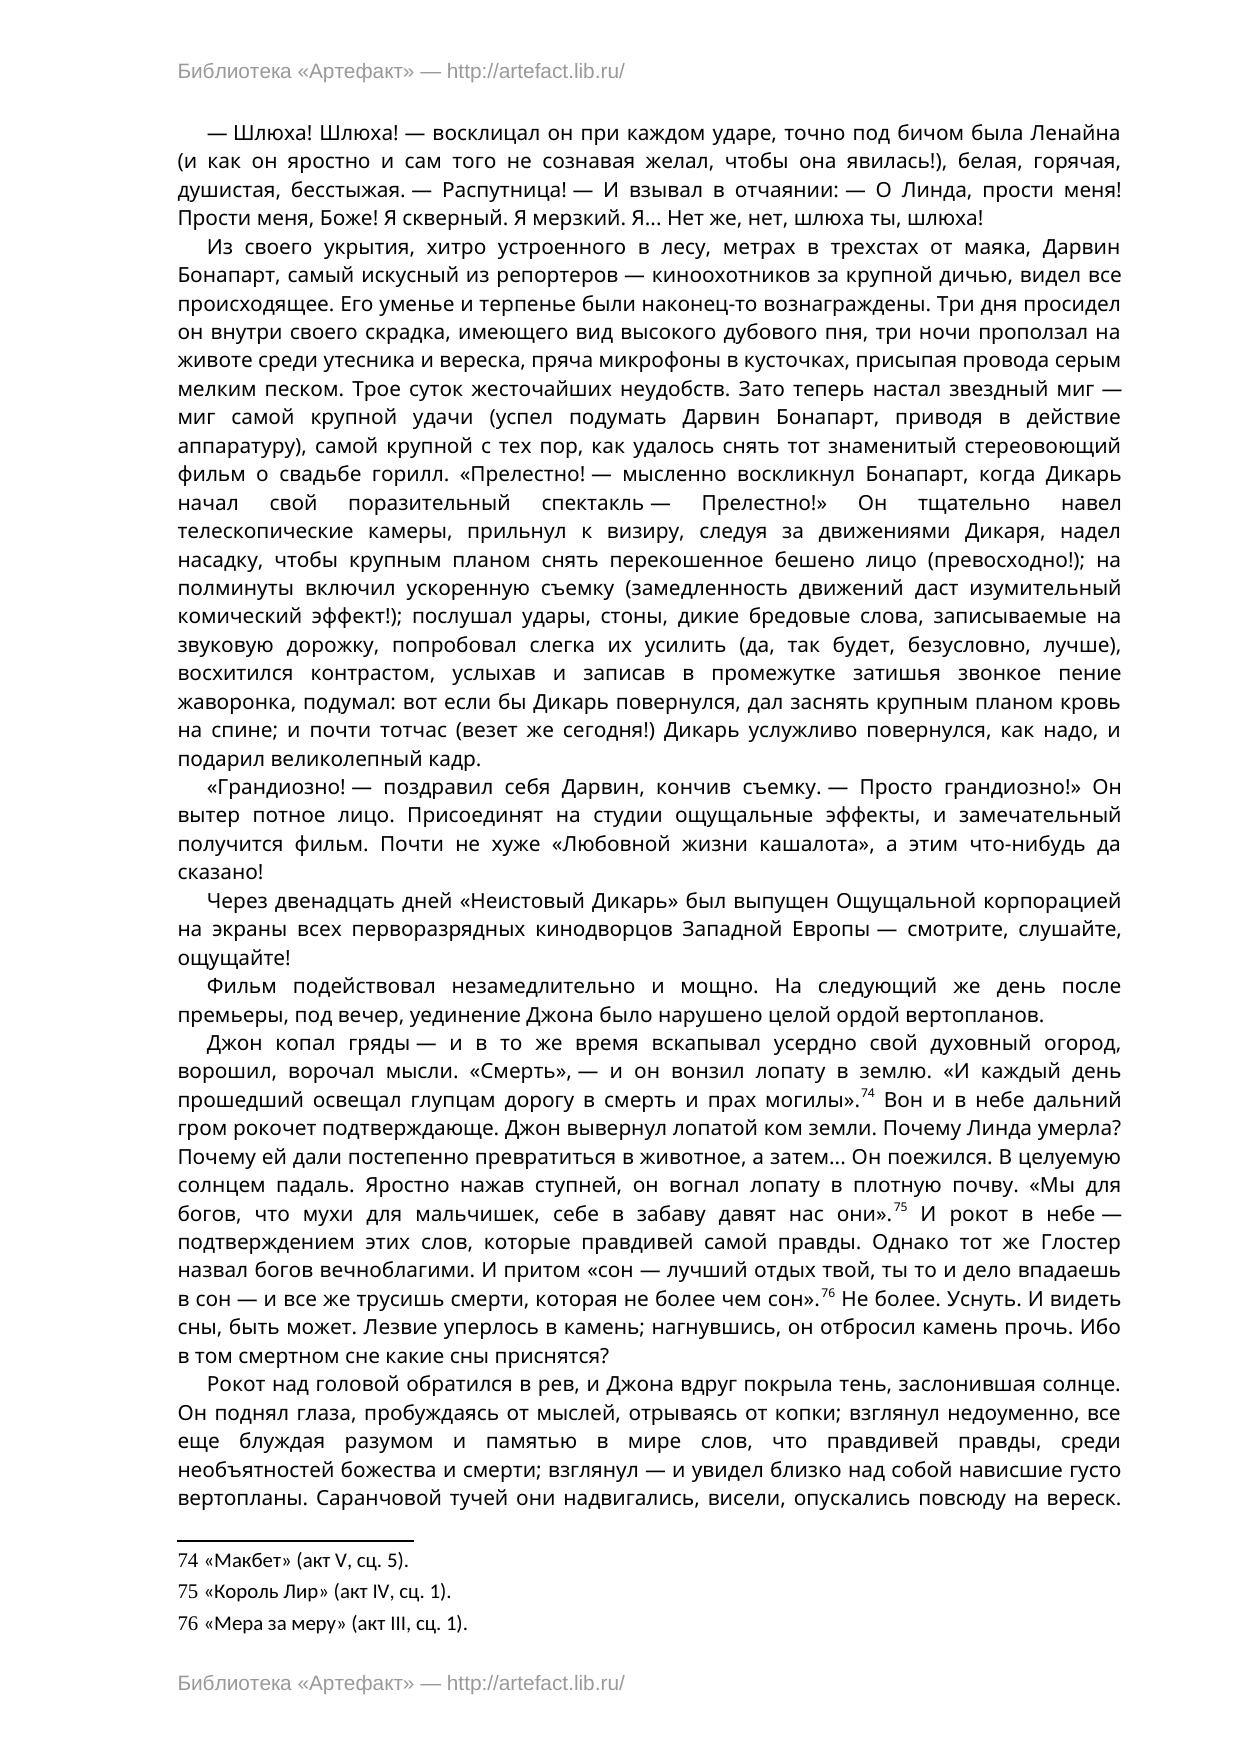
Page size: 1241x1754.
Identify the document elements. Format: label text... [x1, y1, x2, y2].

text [177, 1369, 1122, 1512]
text — Шлюха! Шлюха! — восклицал он при каждом ударе, точно под бичом была Ленайна (и как он яростно и сам того не сознавая желал, чтобы она явилась!), белая, горячая, душистая, бесстыжая. — Распутница! — И взывал в отчаянии: — О Линда, прости меня! Прости меня, Боже! Я скверный. Я мерзкий. Я... Нет же, нет, шлюха ты, шлюха! [177, 118, 1122, 232]
text «Грандиозно! — поздравил себя Дарвин, кончив съемку. — Просто грандиозно!» Он вытер потное лицо. Присоединят на студии ощущальные эффекты, и замечательный получится фильм. Почти не хуже «Любовной жизни кашалота», а этим что-нибудь да сказано! [177, 772, 1122, 886]
text Джон копал гряды — и в то же время вскапывал усердно свой духовный огород, ворошил, ворочал мысли. «Смерть», — и он вонзил лопату в землю. «И каждый день прошедший освещал глупцам дорогу в смерть и прах могилы». Вон и в небе дальний гром рокочет подтверждающе. Джон вывернул лопатой ком земли. Почему Линда умерла? Почему ей дали постепенно превратиться в животное, а затем... Он поежился. В целуемую солнцем падаль. Яростно нажав ступней, он вогнал лопату в плотную почву. «Мы для богов, что мухи для мальчишек, себе в забаву давят нас они». И рокот в небе — подтверждением этих слов, которые правдивей самой правды. Однако тот же Глостер назвал богов вечноблагими. И притом «сон — лучший отдых твой, ты то и дело впадаешь в сон — и все же трусишь смерти, которая не более чем сон». Не более. Уснуть. И видеть сны, быть может. Лезвие уперлось в камень; нагнувшись, он отбросил камень прочь. Ибо в том смертном сне какие сны приснятся? [177, 1028, 1122, 1369]
text Фильм подействовал незамедлительно и мощно. На следующий же день после премьеры, под вечер, уединение Джона было нарушено целой ордой вертопланов. [177, 971, 1122, 1028]
text Через двенадцать дней «Неистовый Дикарь» был выпущен Ощущальной корпорацией на экраны всех перворазрядных кинодворцов Западной Европы — смотрите, слушайте, ощущайте! [177, 886, 1122, 971]
text Из своего укрытия, хитро устроенного в лесу, метрах в трехстах от маяка, Дарвин Бонапарт, самый искусный из репортеров — киноохотников за крупной дичью, видел все происходящее. Его уменье и терпенье были наконец-то вознаграждены. Три дня просидел он внутри своего скрадка, имеющего вид высокого дубового пня, три ночи проползал на животе среди утесника и вереска, пряча микрофоны в кусточках, присыпая провода серым мелким песком. Трое суток жесточайших неудобств. Зато теперь настал звездный миг — миг самой крупной удачи (успел подумать Дарвин Бонапарт, приводя в действие аппаратуру), самой крупной с тех пор, как удалось снять тот знаменитый стереовоющий фильм о свадьбе горилл. «Прелестно! — мысленно воскликнул Бонапарт, когда Дикарь начал свой поразительный спектакль — Прелестно!» Он тщательно навел телескопические камеры, прильнул к визиру, следуя за движениями Дикаря, надел насадку, чтобы крупным планом снять перекошенное бешено лицо (превосходно!); на полминуты включил ускоренную съемку (замедленность движений даст изумительный комический эффект!); послушал удары, стоны, дикие бредовые слова, записываемые на звуковую дорожку, попробовал слегка их усилить (да, так будет, безусловно, лучше), восхитился контрастом, услыхав и записав в промежутке затишья звонкое пение жаворонка, подумал: вот если бы Дикарь повернулся, дал заснять крупным планом кровь на спине; и почти тотчас (везет же сегодня!) Дикарь услужливо повернулся, как надо, и подарил великолепный кадр. [177, 232, 1122, 772]
